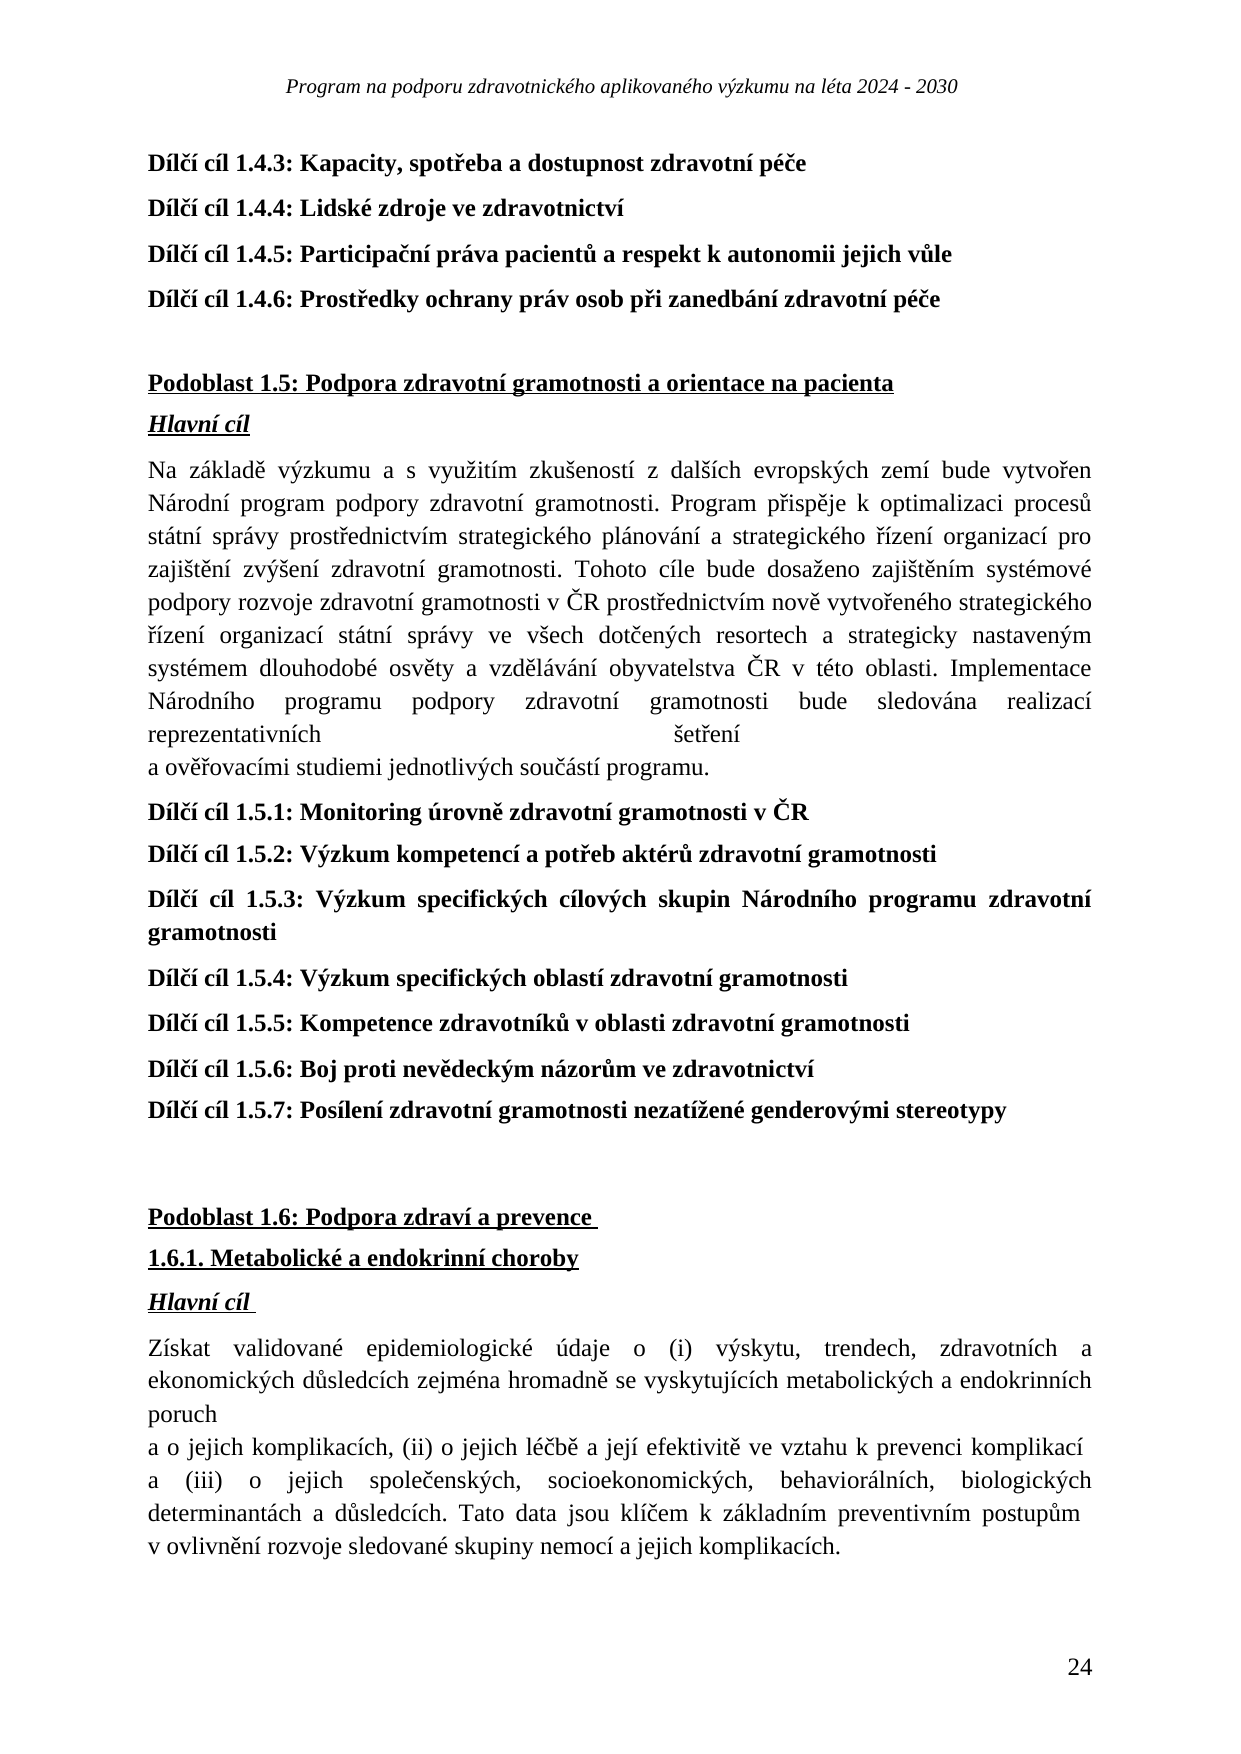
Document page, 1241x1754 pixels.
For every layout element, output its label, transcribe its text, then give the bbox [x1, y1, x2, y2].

text Dílčí cíl 1.5.1: Monitoring úrovně zdravotní gramotnosti v ČR [148, 797, 1093, 826]
text Na základě výzkumu a s využitím zkušeností z dalších evropských zemí bude vytvořen Národní program podpory zdravotní gramotnosti. Program přispěje k optimalizaci procesů státní správy prostřednictvím strategického plánování a strategického řízení organizací pro zajištění zvýšení zdravotní gramotnosti. Tohoto cíle bude dosaženo zajištěním systémové podpory rozvoje zdravotní gramotnosti v ČR prostřednictvím nově vytvořeného strategického řízení organizací státní správy ve všech dotčených resortech a strategicky nastaveným systémem dlouhodobé osvěty a vzdělávání obyvatelstva ČR v této oblasti. Implementace Národního programu podpory zdravotní gramotnosti bude sledována realizací reprezentativních šetření a ověřovacími studiemi jednotlivých součástí programu. [148, 455, 1093, 781]
subtitle Podoblast 1.6: Podpora zdraví a prevence [148, 1202, 1093, 1231]
subtitle Podoblast 1.5: Podpora zdravotní gramotnosti a orientace na pacienta [148, 368, 1093, 397]
text Dílčí cíl 1.5.4: Výzkum specifických oblastí zdravotní gramotnosti [148, 963, 1093, 992]
text Hlavní cíl [148, 409, 1093, 438]
text Získat validované epidemiologické údaje o (i) výskytu, trendech, zdravotních a ekonomických důsledcích zejména hromadně se vyskytujících metabolických a endokrinních poruch a o jejich komplikacích, (ii) o jejich léčbě a její efektivitě ve vztahu k prevenci komplikací a (iii) o jejich společenských, socioekonomických, behaviorálních, biologických determinantách a důsledcích. Tato data jsou klíčem k základním preventivním postupům v ovlivnění rozvoje sledované skupiny nemocí a jejich komplikacích. [148, 1333, 1093, 1559]
text Dílčí cíl 1.4.6: Prostředky ochrany práv osob při zanedbání zdravotní péče [148, 284, 1093, 313]
text Dílčí cíl 1.4.4: Lidské zdroje ve zdravotnictví [148, 193, 1093, 222]
text Dílčí cíl 1.5.5: Kompetence zdravotníků v oblasti zdravotní gramotnosti [148, 1008, 1093, 1037]
subtitle 1.6.1. Metabolické a endokrinní choroby [148, 1243, 1093, 1272]
text Dílčí cíl 1.4.3: Kapacity, spotřeba a dostupnost zdravotní péče [148, 148, 1093, 176]
text Dílčí cíl 1.5.7: Posílení zdravotní gramotnosti nezatížené genderovými stereotypy [148, 1095, 1093, 1124]
text Dílčí cíl 1.5.2: Výzkum kompetencí a potřeb aktérů zdravotní gramotnosti [148, 839, 1093, 867]
text Dílčí cíl 1.5.6: Boj proti nevědeckým názorům ve zdravotnictví [148, 1054, 1093, 1083]
text Hlavní cíl [148, 1287, 1093, 1316]
text Dílčí cíl 1.4.5: Participační práva pacientů a respekt k autonomii jejich vůle [148, 239, 1093, 267]
text Dílčí cíl 1.5.3: Výzkum specifických cílových skupin Národního programu zdravotní gramotnosti [148, 884, 1093, 946]
